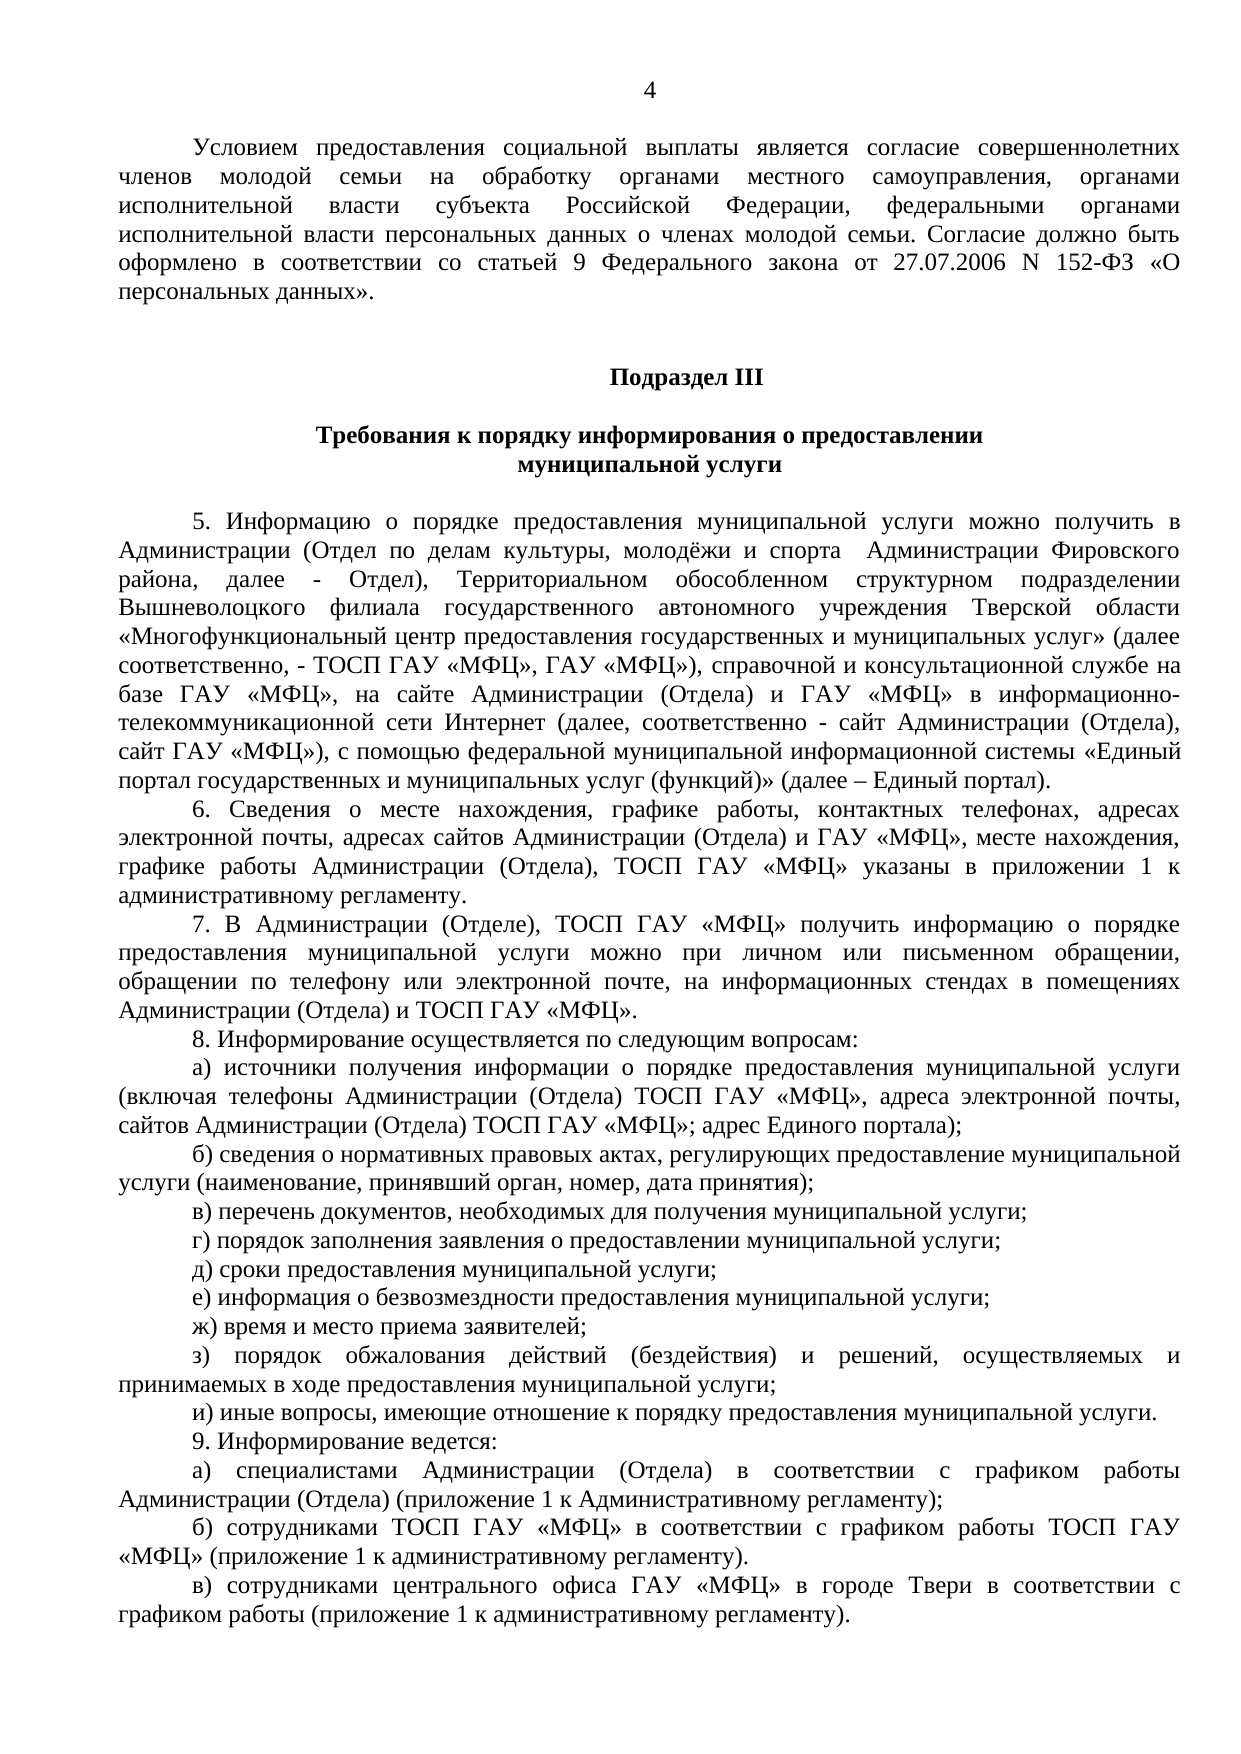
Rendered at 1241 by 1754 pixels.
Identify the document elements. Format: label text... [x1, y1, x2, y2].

text б) сотрудниками ТОСП ГАУ «МФЦ» в соответствии с графиком работы ТОСП ГАУ «МФЦ» (приложение 1 к административному регламенту). [118, 1512, 1181, 1570]
text ж) время и место приема заявителей; [118, 1311, 1181, 1340]
text Условием предоставления социальной выплаты является согласие совершеннолетних членов молодой семьи на обработку органами местного самоуправления, органами исполнительной власти субъекта Российской Федерации, федеральными органами исполнительной власти персональных данных о членах молодой семьи. Согласие должно быть оформлено в соответствии со статьей 9 Федерального закона от 27.07.2006 N 152-ФЗ «О персональных данных». [118, 132, 1181, 305]
text 5. Информацию о порядке предоставления муниципальной услуги можно получить в Администрации (Отдел по делам культуры, молодёжи и спорта Администрации Фировского района, далее - Отдел), Территориальном обособленном структурном подразделении Вышневолоцкого филиала государственного автономного учреждения Тверской области «Многофункциональный центр предоставления государственных и муниципальных услуг» (далее соответственно, - ТОСП ГАУ «МФЦ», ГАУ «МФЦ»), справочной и консультационной службе на базе ГАУ «МФЦ», на сайте Администрации (Отдела) и ГАУ «МФЦ» в информационно-телекоммуникационной сети Интернет (далее, соответственно - сайт Администрации (Отдела), сайт ГАУ «МФЦ»), с помощью федеральной муниципальной информационной системы «Единый портал государственных и муниципальных услуг (функций)» (далее – Единый портал). [118, 506, 1181, 794]
text 6. Сведения о месте нахождения, графике работы, контактных телефонах, адресах электронной почты, адресах сайтов Администрации (Отдела) и ГАУ «МФЦ», месте нахождения, графике работы Администрации (Отдела), ТОСП ГАУ «МФЦ» указаны в приложении 1 к административному регламенту. [118, 794, 1181, 909]
text б) сведения о нормативных правовых актах, регулирующих предоставление муниципальной услуги (наименование, принявший орган, номер, дата принятия); [118, 1139, 1181, 1196]
text в) сотрудниками центрального офиса ГАУ «МФЦ» в городе Твери в соответствии с графиком работы (приложение 1 к административному регламенту). [118, 1570, 1181, 1627]
text е) информация о безвозмездности предоставления муниципальной услуги; [118, 1282, 1181, 1311]
text д) сроки предоставления муниципальной услуги; [118, 1254, 1181, 1282]
text а) специалистами Администрации (Отдела) в соответствии с графиком работы Администрации (Отдела) (приложение 1 к Административному регламенту); [118, 1455, 1181, 1512]
text Требования к порядку информирования о предоставлении [118, 420, 1181, 449]
text 8. Информирование осуществляется по следующим вопросам: [118, 1024, 1181, 1052]
text и) иные вопросы, имеющие отношение к порядку предоставления муниципальной услуги. [118, 1397, 1181, 1426]
text а) источники получения информации о порядке предоставления муниципальной услуги (включая телефоны Администрации (Отдела) ТОСП ГАУ «МФЦ», адреса электронной почты, сайтов Администрации (Отдела) ТОСП ГАУ «МФЦ»; адрес Единого портала); [118, 1052, 1181, 1139]
text 7. В Администрации (Отделе), ТОСП ГАУ «МФЦ» получить информацию о порядке предоставления муниципальной услуги можно при личном или письменном обращении, обращении по телефону или электронной почте, на информационных стендах в помещениях Администрации (Отдела) и ТОСП ГАУ «МФЦ». [118, 909, 1181, 1024]
text 9. Информирование ведется: [118, 1426, 1181, 1455]
text з) порядок обжалования действий (бездействия) и решений, осуществляемых и принимаемых в ходе предоставления муниципальной услуги; [118, 1340, 1181, 1397]
text в) перечень документов, необходимых для получения муниципальной услуги; [118, 1196, 1181, 1225]
text г) порядок заполнения заявления о предоставлении муниципальной услуги; [118, 1225, 1181, 1254]
text Подраздел III [118, 362, 1181, 391]
text муниципальной услуги [118, 449, 1181, 477]
